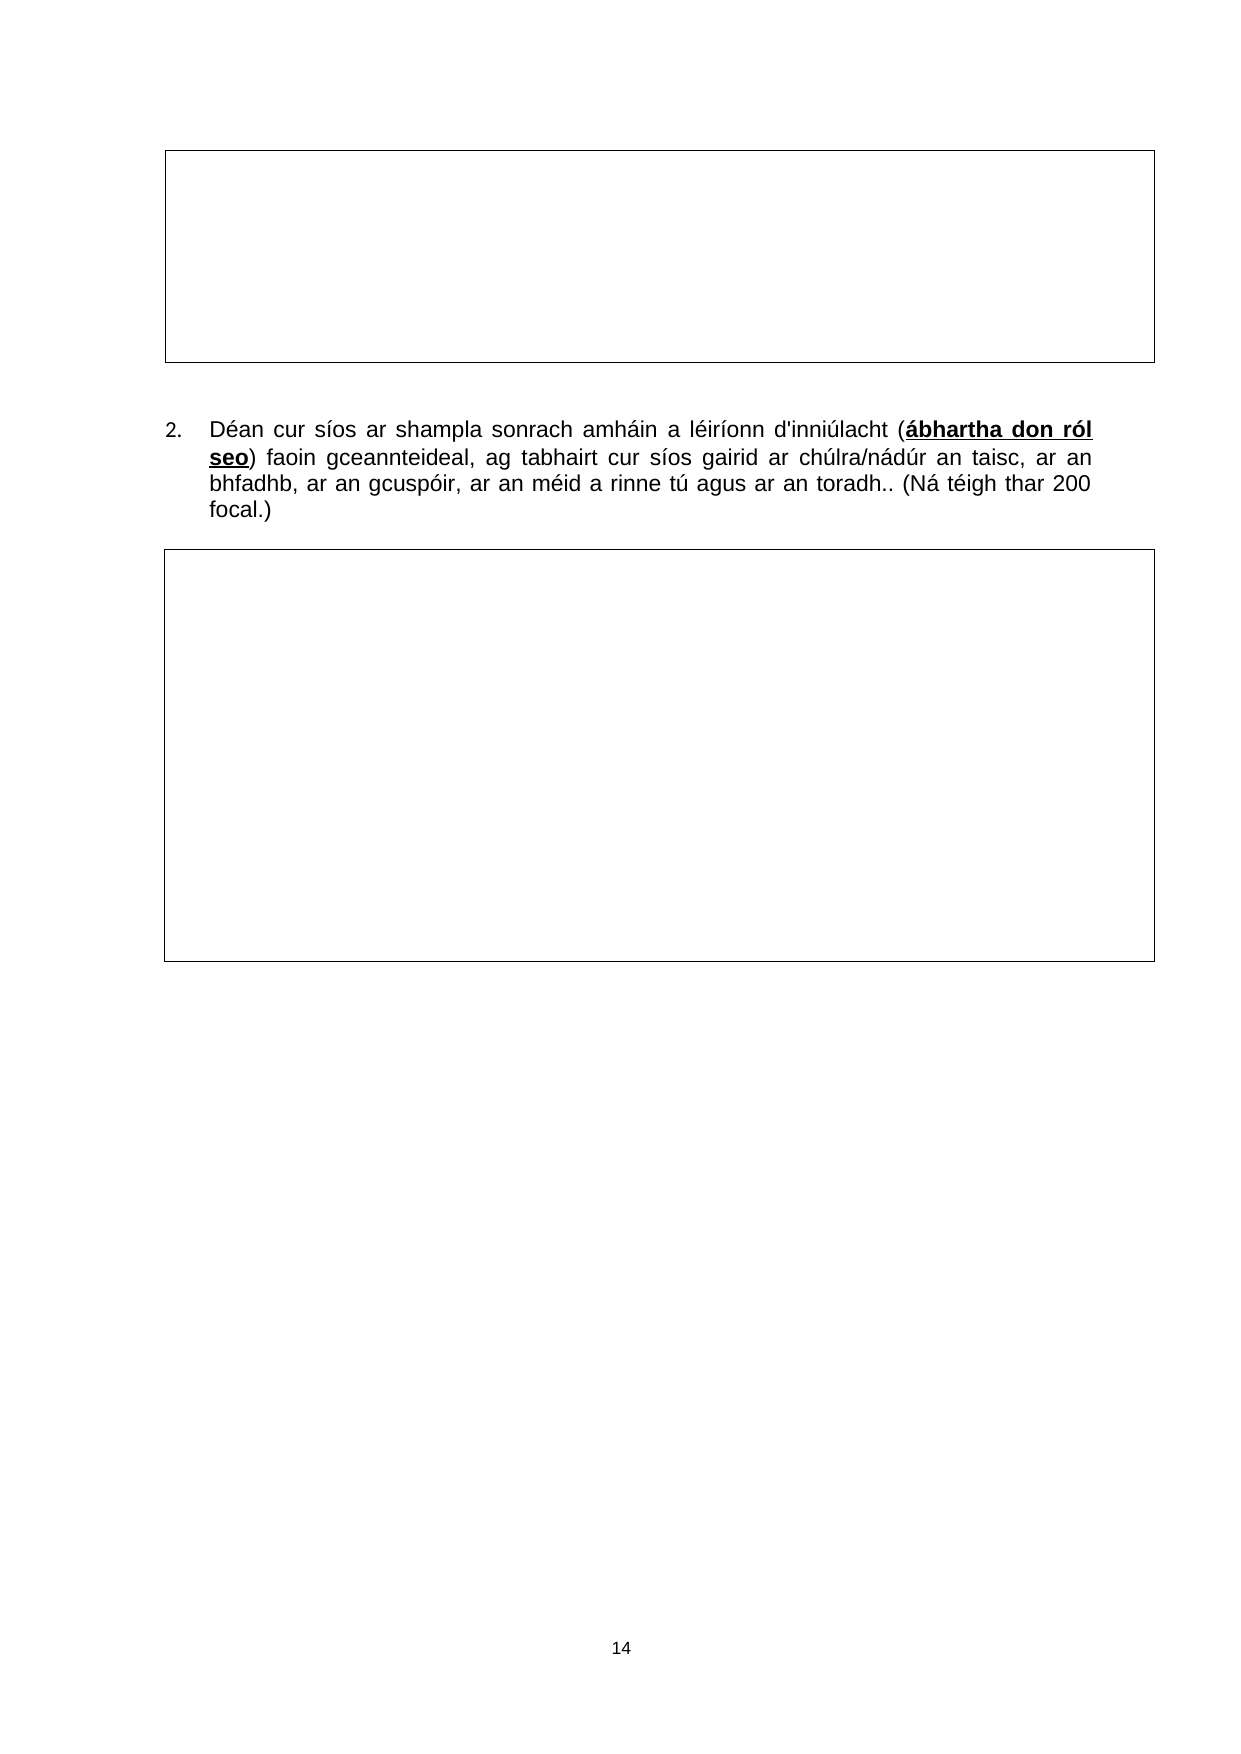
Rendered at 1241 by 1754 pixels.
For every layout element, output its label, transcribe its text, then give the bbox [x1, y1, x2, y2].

list ​Déan cur síos ar shampla sonrach amháin​ a léiríonn d'inniúlacht (ábhartha don ról seo) faoin gceannteideal, ag tabhairt cur síos gairid ar chúlra/nádúr an taisc, ar an bhfadhb, ar an gcuspóir, ar an méid a rinne tú agus ar an toradh.. (Ná téigh thar 200 focal.) [165, 416, 1092, 523]
table_header [165, 550, 1154, 961]
table_header [166, 151, 1154, 362]
